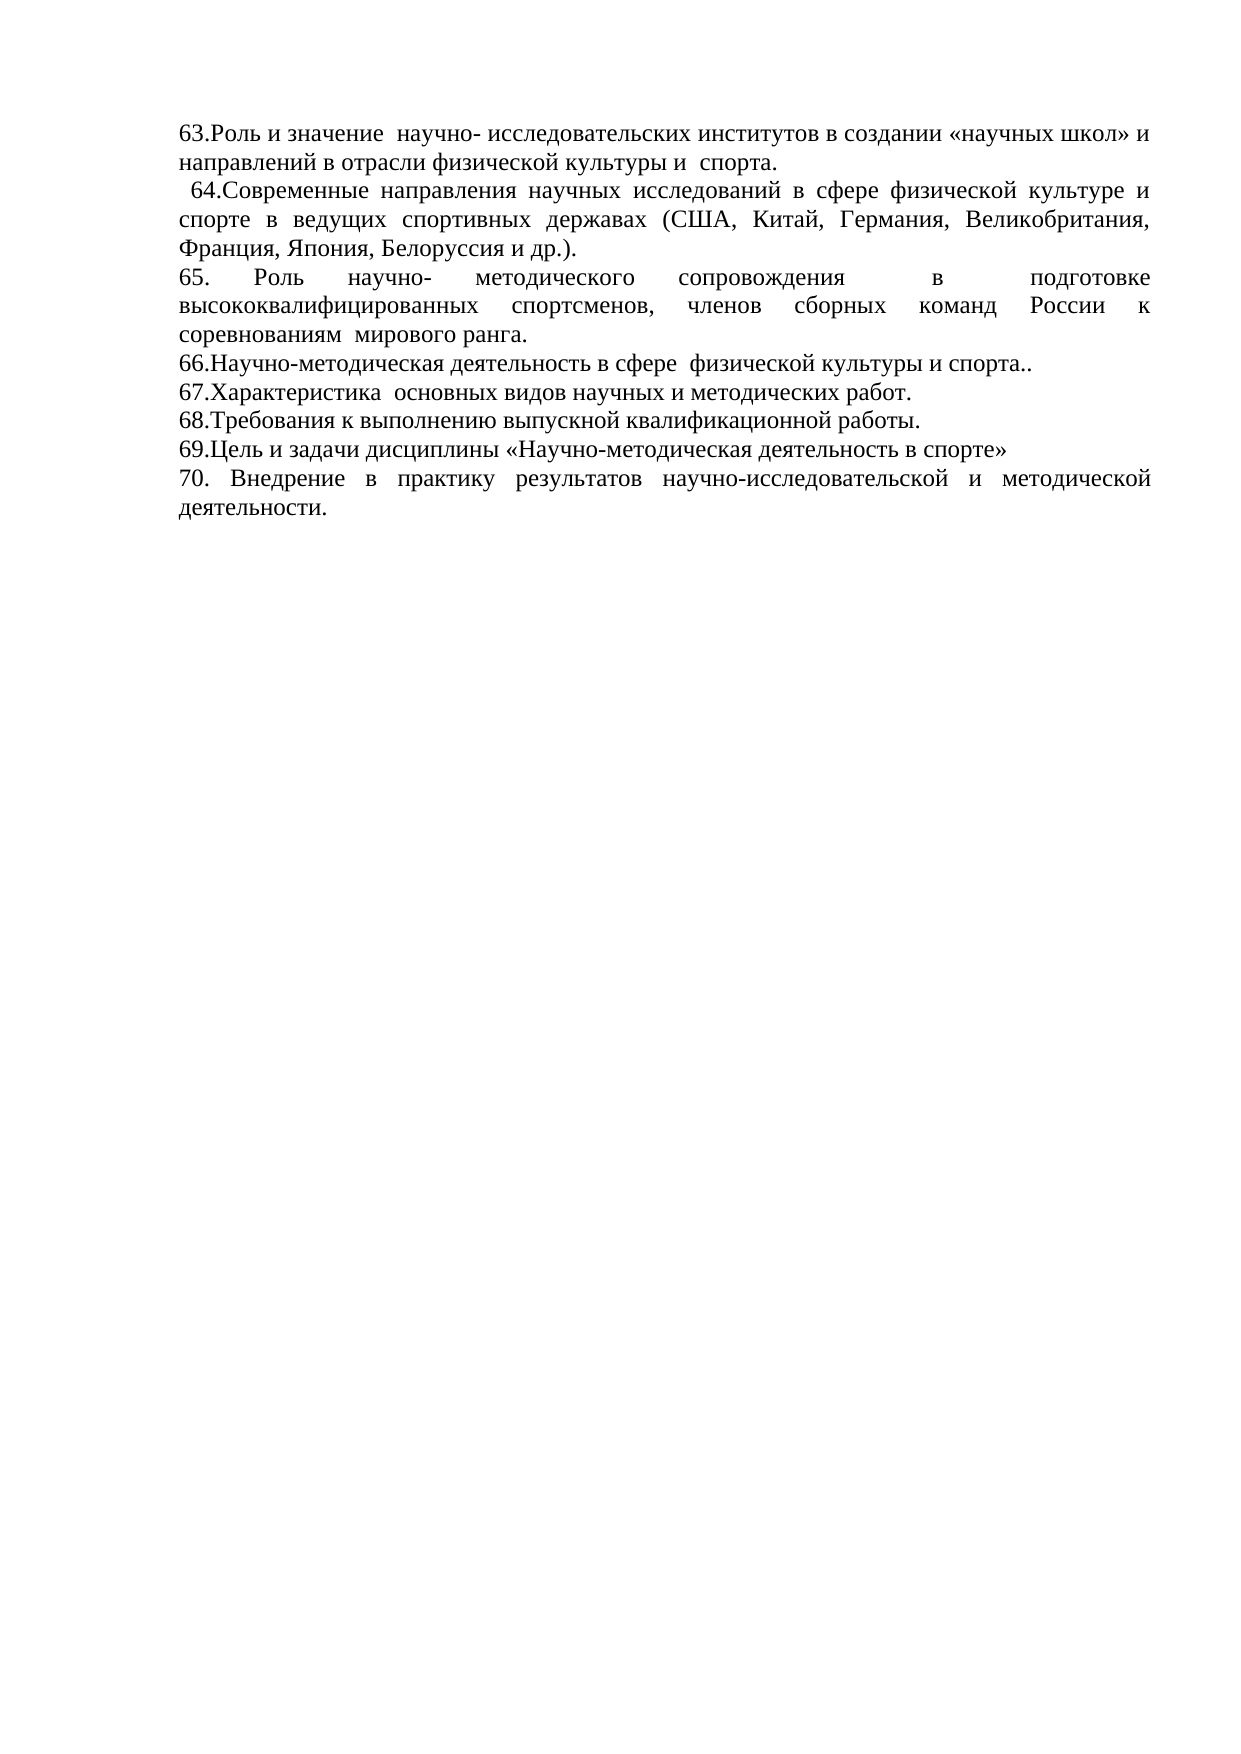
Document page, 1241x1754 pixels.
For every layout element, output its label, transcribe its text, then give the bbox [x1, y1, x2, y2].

text 70. Внедрение в практику результатов научно-исследовательской и методической деятельности. [179, 463, 1152, 521]
text 69.Цель и задачи дисциплины «Научно-методическая деятельность в спорте» [179, 434, 1152, 463]
text 65. Роль научно- методического сопровождения в подготовке высококвалифицированных спортсменов, членов сборных команд России к соревнованиям мирового ранга. [179, 262, 1152, 348]
text 63.Роль и значение научно- исследовательских институтов в создании «научных школ» и направлений в отрасли физической культуры и спорта. [179, 118, 1152, 176]
text 68.Требования к выполнению выпускной квалификационной работы. [179, 406, 1152, 434]
text 66.Научно-методическая деятельность в сфере физической культуры и спорта.. [179, 348, 1152, 377]
text 64.Современные направления научных исследований в сфере физической культуре и спорте в ведущих спортивных державах (США, Китай, Германия, Великобритания, Франция, Япония, Белоруссия и др.). [179, 176, 1152, 262]
text 67.Характеристика основных видов научных и методических работ. [179, 377, 1152, 406]
